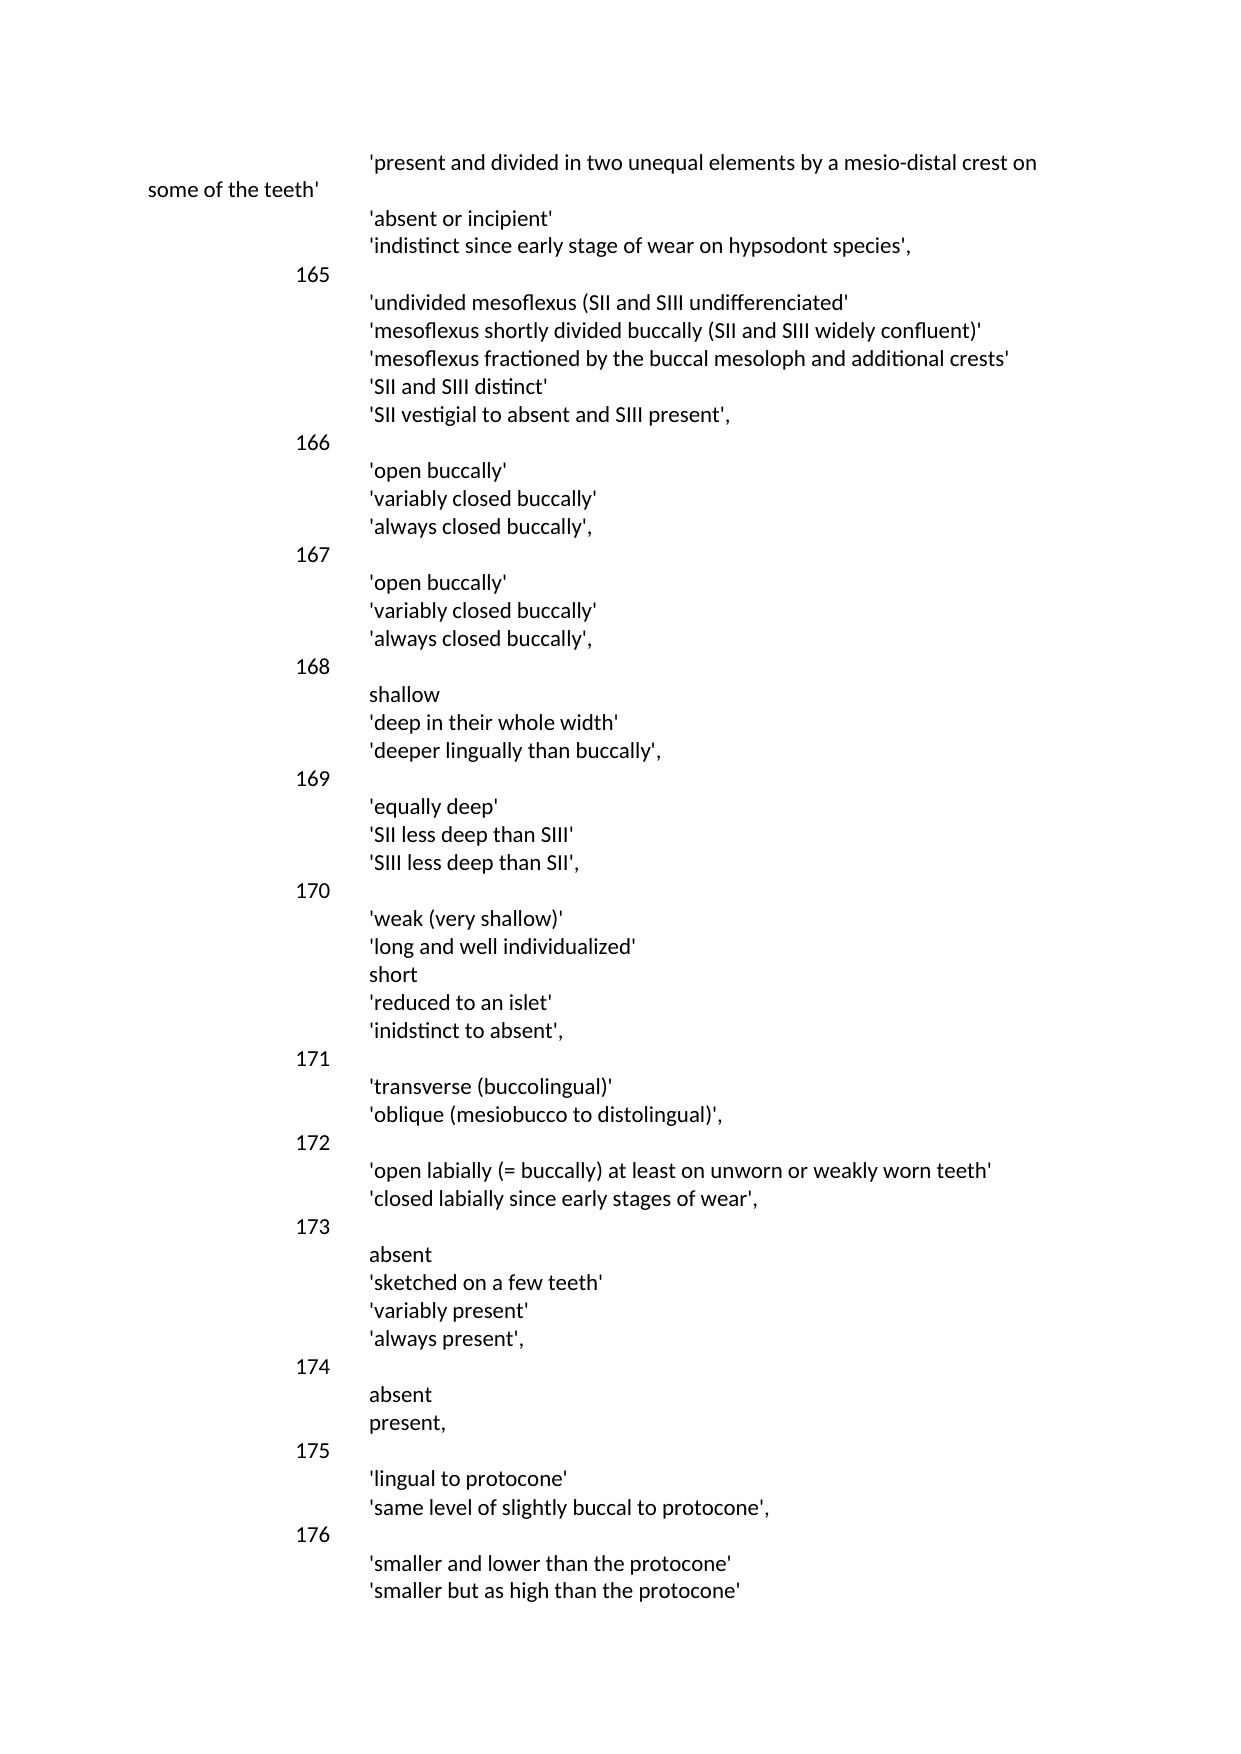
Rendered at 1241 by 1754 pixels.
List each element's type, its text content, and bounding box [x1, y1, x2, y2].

text 'variably present' [148, 1296, 1093, 1324]
text 'undivided mesoflexus (SII and SIII undifferenciated' [148, 288, 1093, 316]
text 'open labially (= buccally) at least on unworn or weakly worn teeth' [148, 1156, 1093, 1184]
text 'SII and SIII distinct' [148, 372, 1093, 400]
text 167 [148, 540, 1093, 568]
text 172 [148, 1128, 1093, 1156]
text present, [148, 1408, 1093, 1437]
text 'weak (very shallow)' [148, 904, 1093, 932]
text 168 [148, 652, 1093, 680]
text 'reduced to an islet' [148, 988, 1093, 1016]
text 'variably closed buccally' [148, 484, 1093, 512]
text 'deep in their whole width' [148, 708, 1093, 736]
text 170 [148, 876, 1093, 904]
text 'absent or incipient' [148, 204, 1093, 232]
text absent [148, 1240, 1093, 1268]
text 171 [148, 1044, 1093, 1072]
text 'same level of slightly buccal to protocone', [148, 1493, 1093, 1521]
text 'always closed buccally', [148, 512, 1093, 540]
text 'SII vestigial to absent and SIII present', [148, 400, 1093, 428]
text 'variably closed buccally' [148, 596, 1093, 624]
text 'closed labially since early stages of wear', [148, 1184, 1093, 1212]
text 'mesoflexus shortly divided buccally (SII and SIII widely confluent)' [148, 316, 1093, 344]
text 'long and well individualized' [148, 932, 1093, 960]
text 174 [148, 1352, 1093, 1381]
text 'deeper lingually than buccally', [148, 736, 1093, 764]
text 166 [148, 428, 1093, 456]
text 'lingual to protocone' [148, 1464, 1093, 1493]
text 176 [148, 1521, 1093, 1549]
text 'indistinct since early stage of wear on hypsodont species', [148, 232, 1093, 260]
text 'SIII less deep than SII', [148, 848, 1093, 876]
text 165 [148, 260, 1093, 288]
text 'always closed buccally', [148, 624, 1093, 652]
text 169 [148, 764, 1093, 792]
text 'mesoflexus fractioned by the buccal mesoloph and additional crests' [148, 344, 1093, 372]
text 175 [148, 1437, 1093, 1464]
text 173 [148, 1212, 1093, 1240]
text 'open buccally' [148, 568, 1093, 596]
text 'oblique (mesiobucco to distolingual)', [148, 1100, 1093, 1128]
text 'SII less deep than SIII' [148, 820, 1093, 848]
text 'always present', [148, 1324, 1093, 1352]
text absent [148, 1381, 1093, 1408]
text 'transverse (buccolingual)' [148, 1072, 1093, 1100]
text 'sketched on a few teeth' [148, 1268, 1093, 1296]
text 'present and divided in two unequal elements by a mesio-distal crest on some of the teeth' [148, 148, 1093, 204]
text 'open buccally' [148, 456, 1093, 484]
text 'smaller and lower than the protocone' [148, 1549, 1093, 1577]
text 'smaller but as high than the protocone' [148, 1577, 1093, 1605]
text shallow [148, 680, 1093, 708]
text short [148, 960, 1093, 988]
text 'equally deep' [148, 792, 1093, 820]
text 'inidstinct to absent', [148, 1016, 1093, 1044]
